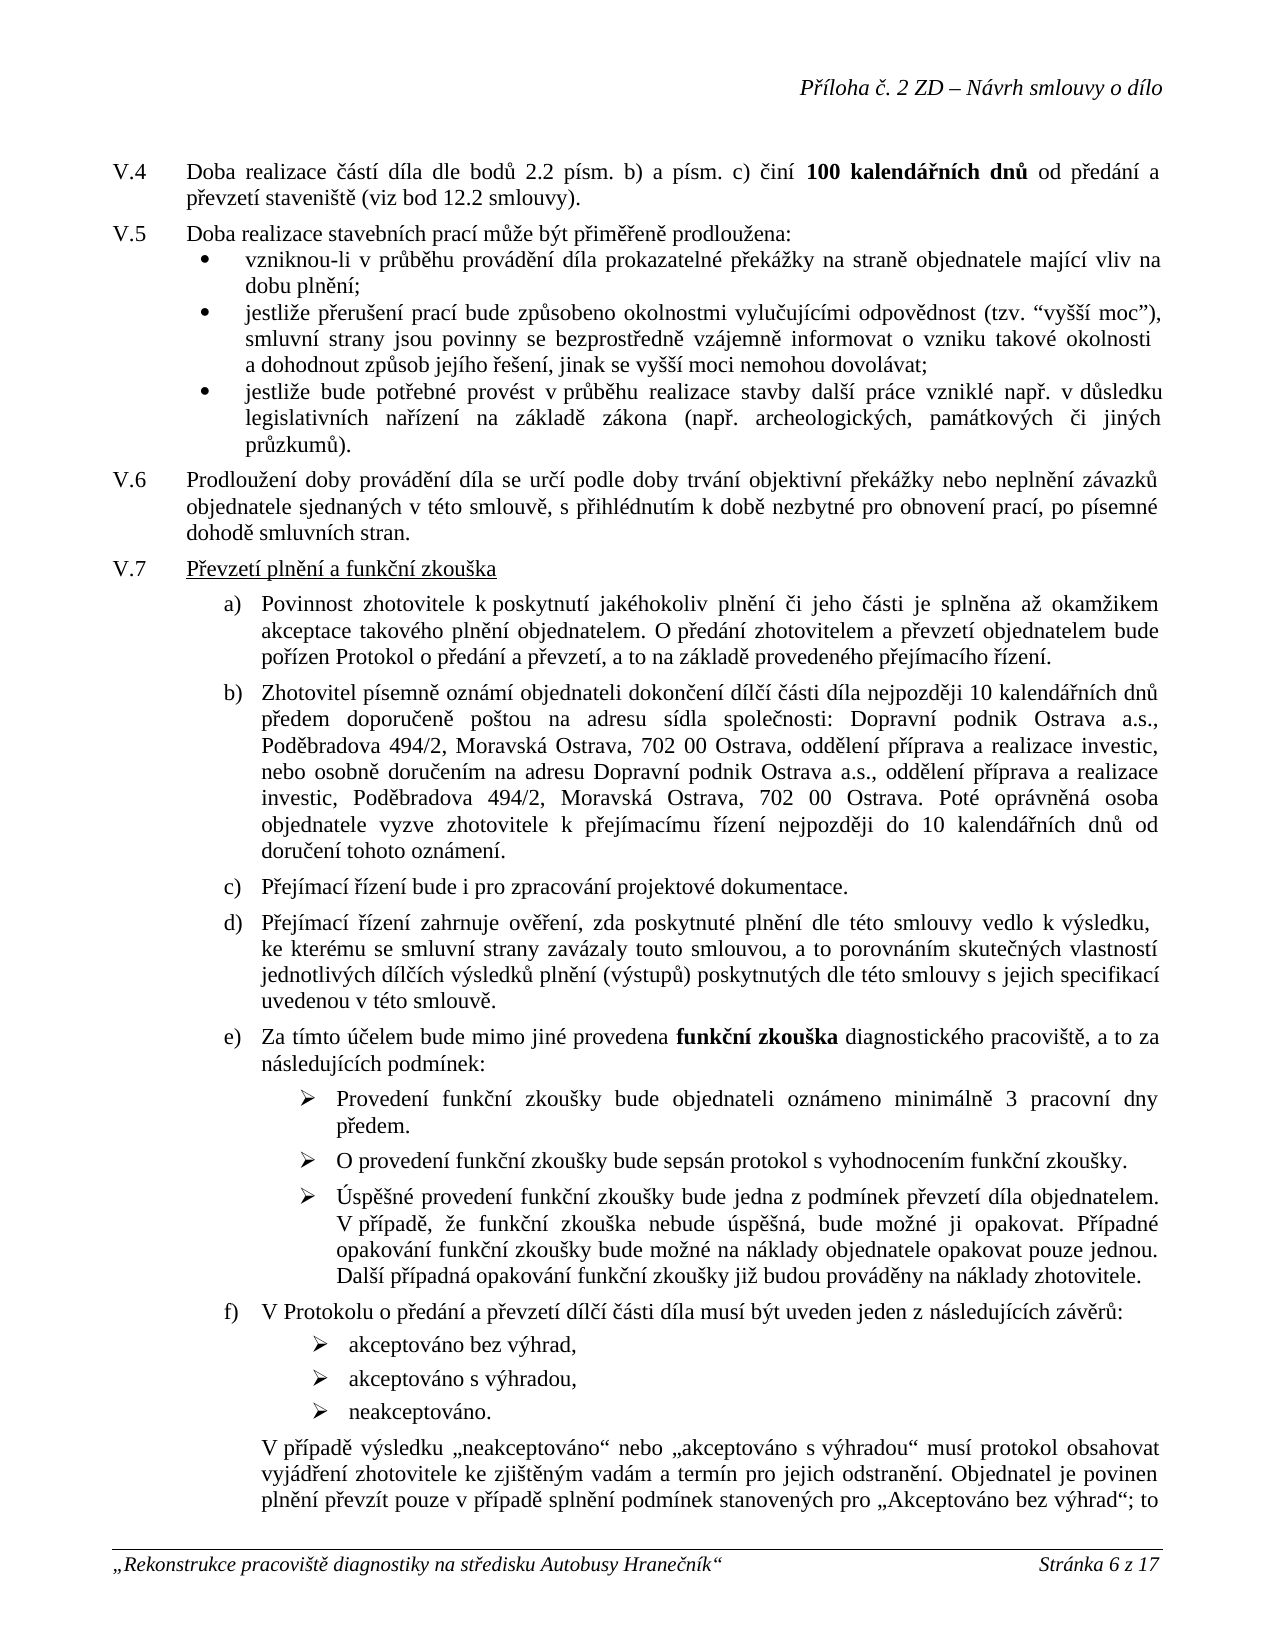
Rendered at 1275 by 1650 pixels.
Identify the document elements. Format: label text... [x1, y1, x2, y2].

list V Protokolu o předání a převzetí dílčí části díla musí být uveden jeden z následujících závěrů: [223, 1298, 1160, 1324]
list Za tímto účelem bude mimo jiné provedena funkční zkouška diagnostického pracoviště, a to za následujících podmínek: [223, 1023, 1160, 1076]
list Doba realizace stavebních prací může být přiměřeně prodloužena: [112, 220, 1160, 246]
list jestliže bude potřebné provést v průběhu realizace stavby další práce vzniklé např. v důsledku legislativních nařízení na základě zákona (např. archeologických, památkových či jiných průzkumů). [201, 378, 1163, 457]
list Úspěšné provedení funkční zkoušky bude jedna z podmínek převzetí díla objednatelem. V případě, že funkční zkouška nebude úspěšná, bude možné ji opakovat. Případné opakování funkční zkoušky bude možné na náklady objednatele opakovat pouze jednou. Další případná opakování funkční zkoušky již budou prováděny na náklady zhotovitele. [298, 1183, 1160, 1289]
list Doba realizace částí díla dle bodů 2.2 písm. b) a písm. c) činí 100 kalendářních dnů od předání a převzetí staveniště (viz bod 12.2 smlouvy). [112, 158, 1160, 210]
list akceptováno s výhradou, [311, 1358, 1163, 1391]
list akceptováno bez výhrad, [311, 1324, 1163, 1358]
list Prodloužení doby provádění díla se určí podle doby trvání objektivní překážky nebo neplnění závazků objednatele sjednaných v této smlouvě, s přihlédnutím k době nezbytné pro obnovení prací, po písemné dohodě smluvních stran. [112, 466, 1160, 545]
list O provedení funkční zkoušky bude sepsán protokol s vyhodnocením funkční zkoušky. [298, 1147, 1160, 1174]
list jestliže přerušení prací bude způsobeno okolnostmi vylučujícími odpovědnost (tzv. “vyšší moc”), smluvní strany jsou povinny se bezprostředně vzájemně informovat o vzniku takové okolnosti a dohodnout způsob jejího řešení, jinak se vyšší moci nemohou dovolávat; [201, 299, 1163, 378]
list neakceptováno. [311, 1391, 1163, 1424]
list vzniknou-li v průběhu provádění díla prokazatelné překážky na straně objednatele mající vliv na dobu plnění; [201, 246, 1163, 299]
list Přejímací řízení bude i pro zpracování projektové dokumentace. [223, 873, 1160, 899]
list Převzetí plnění a funkční zkouška [112, 555, 1160, 581]
list Přejímací řízení zahrnuje ověření, zda poskytnuté plnění dle této smlouvy vedlo k výsledku, ke kterému se smluvní strany zavázaly touto smlouvou, a to porovnáním skutečných vlastností jednotlivých dílčích výsledků plnění (výstupů) poskytnutých dle této smlouvy s jejich specifikací uvedenou v této smlouvě. [223, 908, 1160, 1014]
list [261, 1434, 1160, 1513]
list Povinnost zhotovitele k poskytnutí jakéhokoliv plnění či jeho části je splněna až okamžikem akceptace takového plnění objednatelem. O předání zhotovitelem a převzetí objednatelem bude pořízen Protokol o předání a převzetí, a to na základě provedeného přejímacího řízení. [223, 591, 1160, 669]
list Zhotovitel písemně oznámí objednateli dokončení dílčí části díla nejpozději 10 kalendářních dnů předem doporučeně poštou na adresu sídla společnosti: Dopravní podnik Ostrava a.s., Poděbradova 494/2, Moravská Ostrava, 702 00 Ostrava, oddělení příprava a realizace investic, nebo osobně doručením na adresu Dopravní podnik Ostrava a.s., oddělení příprava a realizace investic, Poděbradova 494/2, Moravská Ostrava, 702 00 Ostrava. Poté oprávněná osoba objednatele vyzve zhotovitele k přejímacímu řízení nejpozději do 10 kalendářních dnů od doručení tohoto oznámení. [223, 679, 1160, 863]
list Provedení funkční zkoušky bude objednateli oznámeno minimálně 3 pracovní dny předem. [298, 1085, 1160, 1138]
